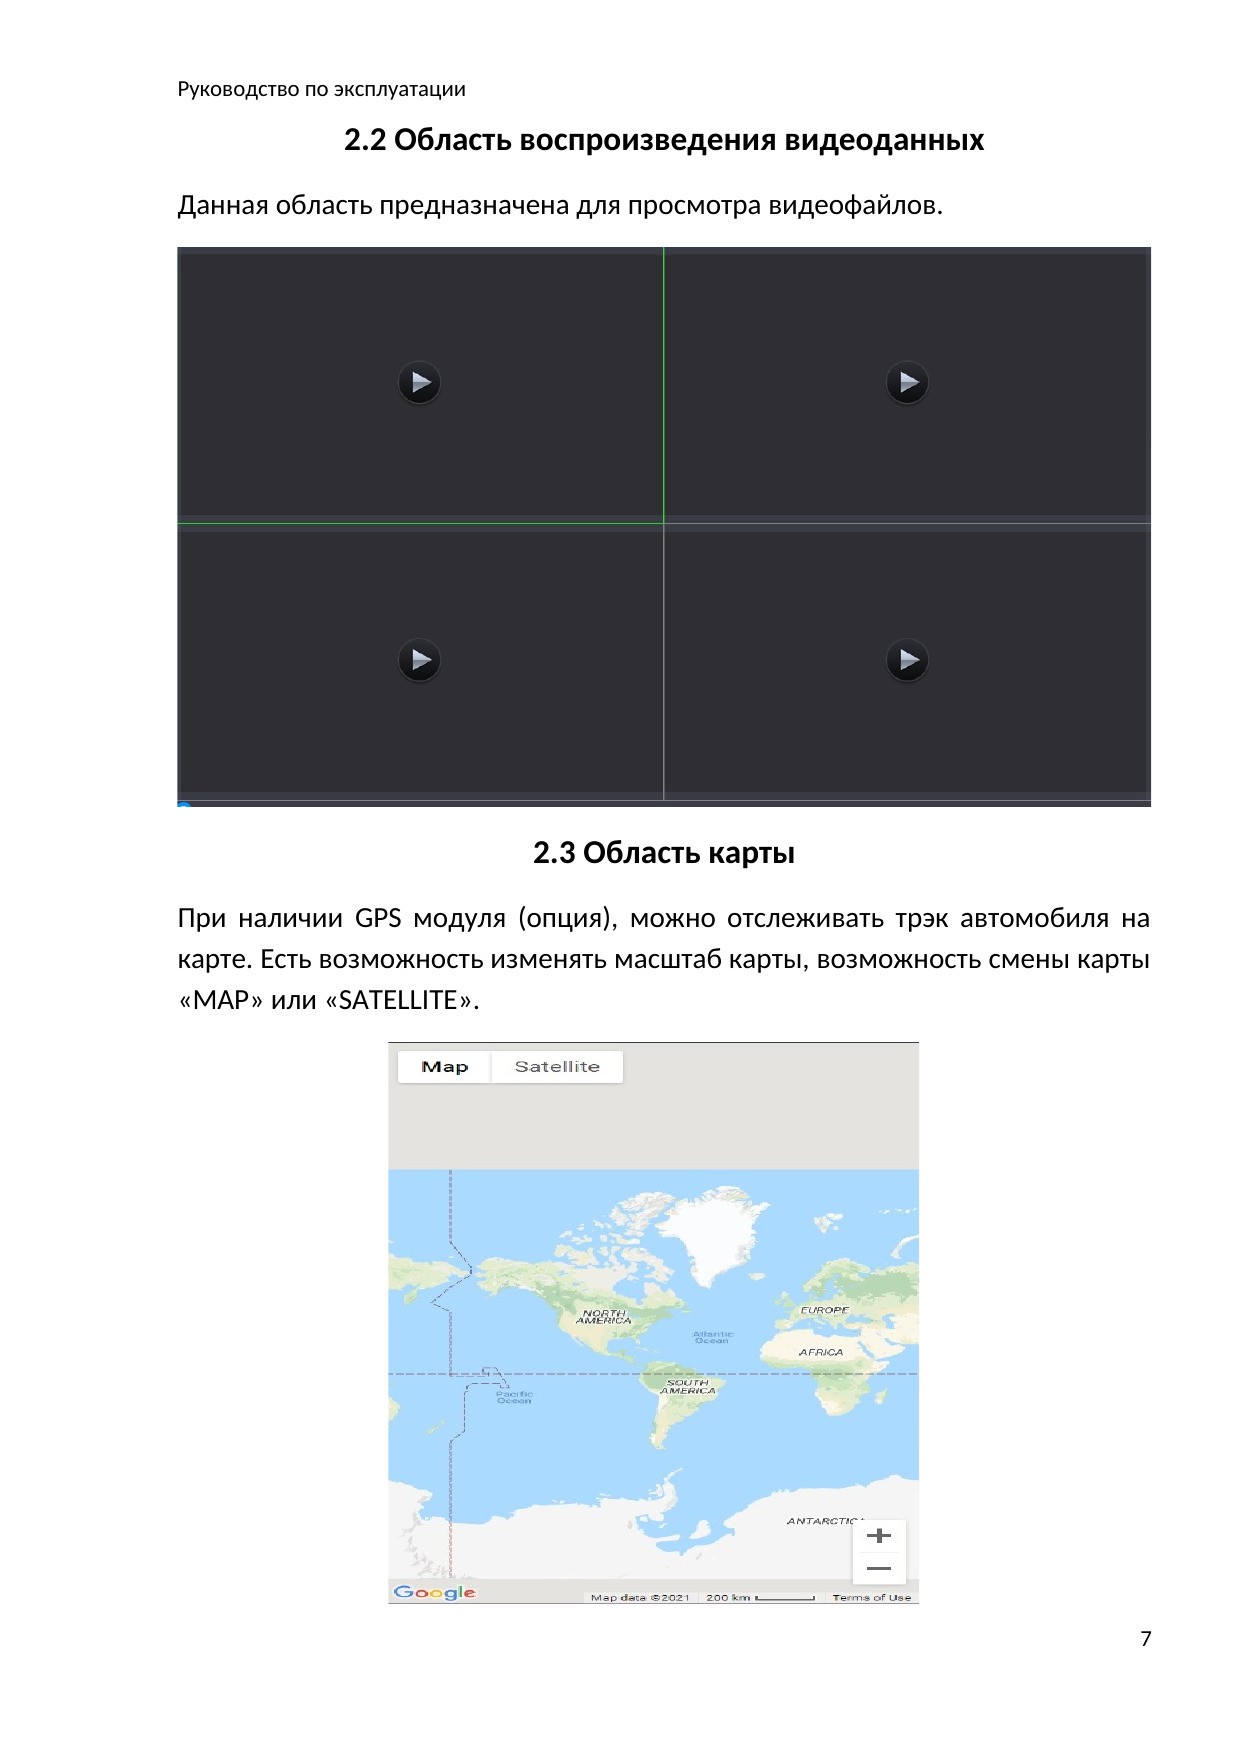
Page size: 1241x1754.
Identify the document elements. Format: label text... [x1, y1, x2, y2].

text 2.2 Область воспроизведения видеоданных [177, 118, 1152, 159]
text 2.3 Область карты [177, 832, 1152, 872]
text Данная область предназначена для просмотра видеофайлов. [177, 186, 1152, 221]
text При наличии GPS модуля (опция), можно отслеживать трэк автомобиля на карте. Есть возможность изменять масштаб карты, возможность смены карты «MAP» или «SATELLITE». [177, 899, 1152, 1017]
picture [177, 247, 1152, 807]
picture [388, 1042, 920, 1604]
